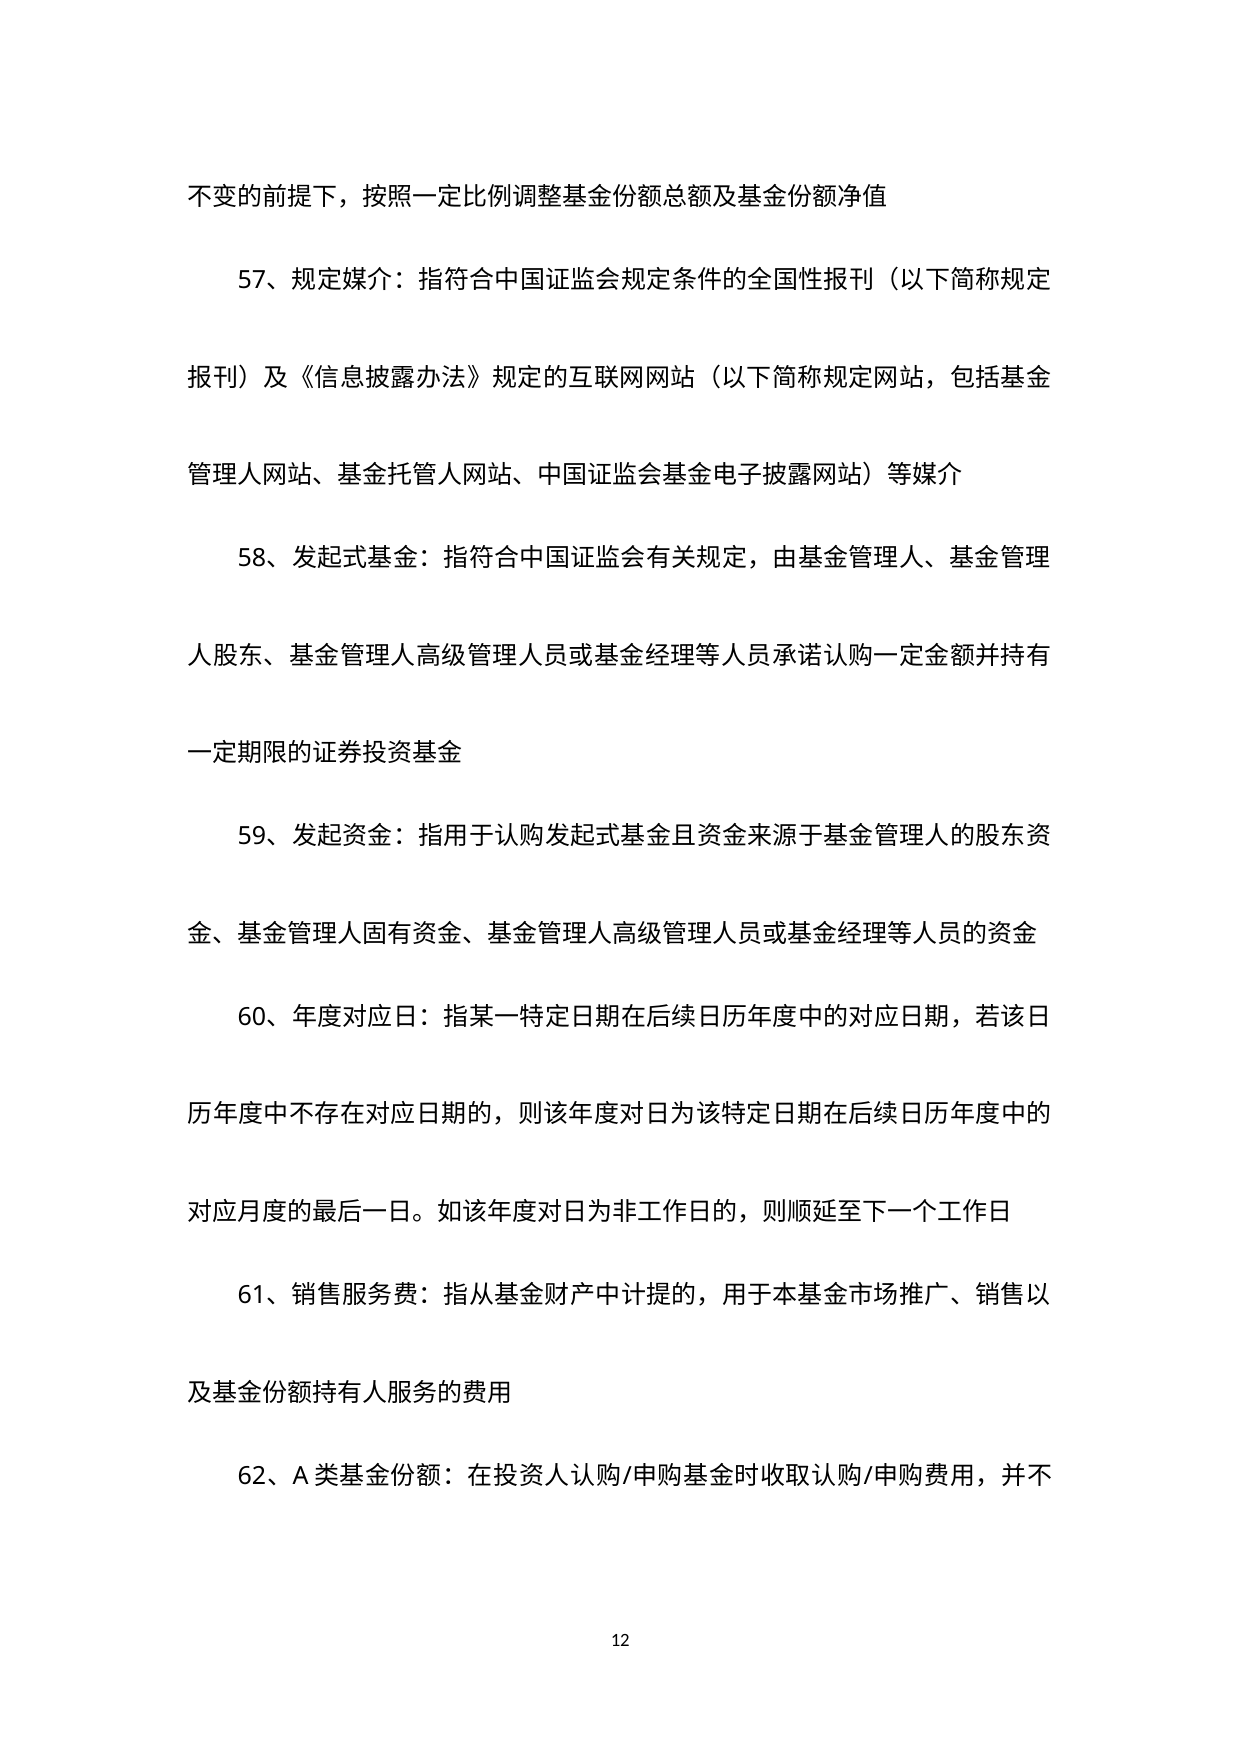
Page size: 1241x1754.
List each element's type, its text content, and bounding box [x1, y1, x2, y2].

text 59、发起资金：指用于认购发起式基金且资金来源于基金管理人的股东资金、基金管理人固有资金、基金管理人高级管理人员或基金经理等人员的资金 [187, 801, 1053, 964]
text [187, 162, 1053, 227]
text 58、发起式基金：指符合中国证监会有关规定，由基金管理人、基金管理人股东、基金管理人高级管理人员或基金经理等人员承诺认购一定金额并持有一定期限的证券投资基金 [187, 523, 1053, 783]
text 61、销售服务费：指从基金财产中计提的，用于本基金市场推广、销售以及基金份额持有人服务的费用 [187, 1260, 1053, 1423]
text 57、规定媒介：指符合中国证监会规定条件的全国性报刊（以下简称规定报刊）及《信息披露办法》规定的互联网网站（以下简称规定网站，包括基金管理人网站、基金托管人网站、中国证监会基金电子披露网站）等媒介 [187, 245, 1053, 505]
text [187, 1441, 1053, 1506]
text 60、年度对应日：指某一特定日期在后续日历年度中的对应日期，若该日历年度中不存在对应日期的，则该年度对日为该特定日期在后续日历年度中的对应月度的最后一日。如该年度对日为非工作日的，则顺延至下一个工作日 [187, 982, 1053, 1242]
